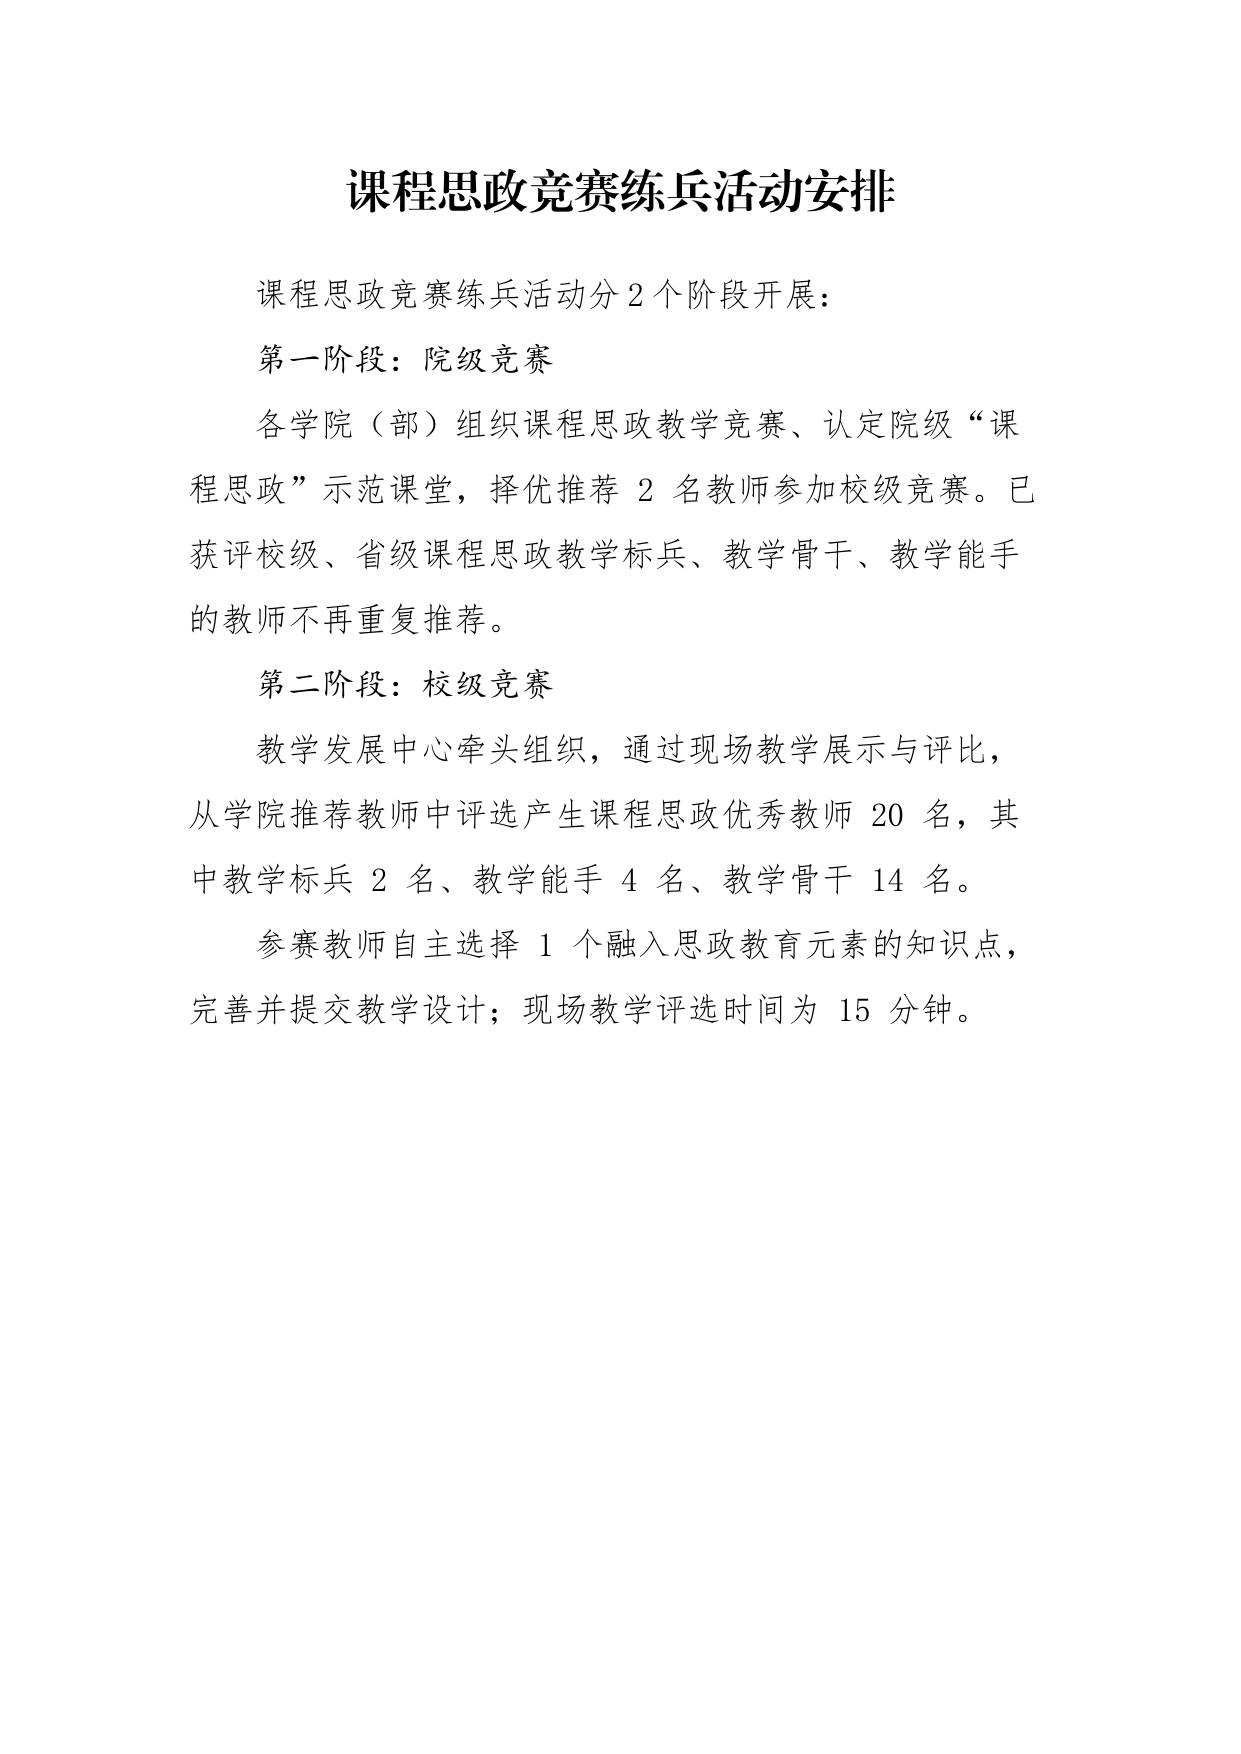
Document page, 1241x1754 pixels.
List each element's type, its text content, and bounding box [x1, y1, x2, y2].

text 课程思政竞赛练兵活动分2个阶段开展： [187, 259, 1053, 324]
text 参赛教师自主选择 1 个融入思政教育元素的知识点，完善并提交教学设计；现场教学评选时间为 15 分钟。 [187, 909, 1053, 1039]
text 教学发展中心牵头组织，通过现场教学展示与评比，从学院推荐教师中评选产生课程思政优秀教师 20 名，其中教学标兵 2 名、教学能手 4 名、教学骨干 14 名。 [187, 714, 1053, 909]
text 第一阶段：院级竞赛 [187, 324, 1053, 389]
text 各学院（部）组织课程思政教学竞赛、认定院级“课程思政”示范课堂，择优推荐 2 名教师参加校级竞赛。已获评校级、省级课程思政教学标兵、教学骨干、教学能手的教师不再重复推荐。 [187, 389, 1053, 649]
text 课程思政竞赛练兵活动安排 [187, 162, 1053, 227]
text 第二阶段：校级竞赛 [187, 649, 1053, 714]
